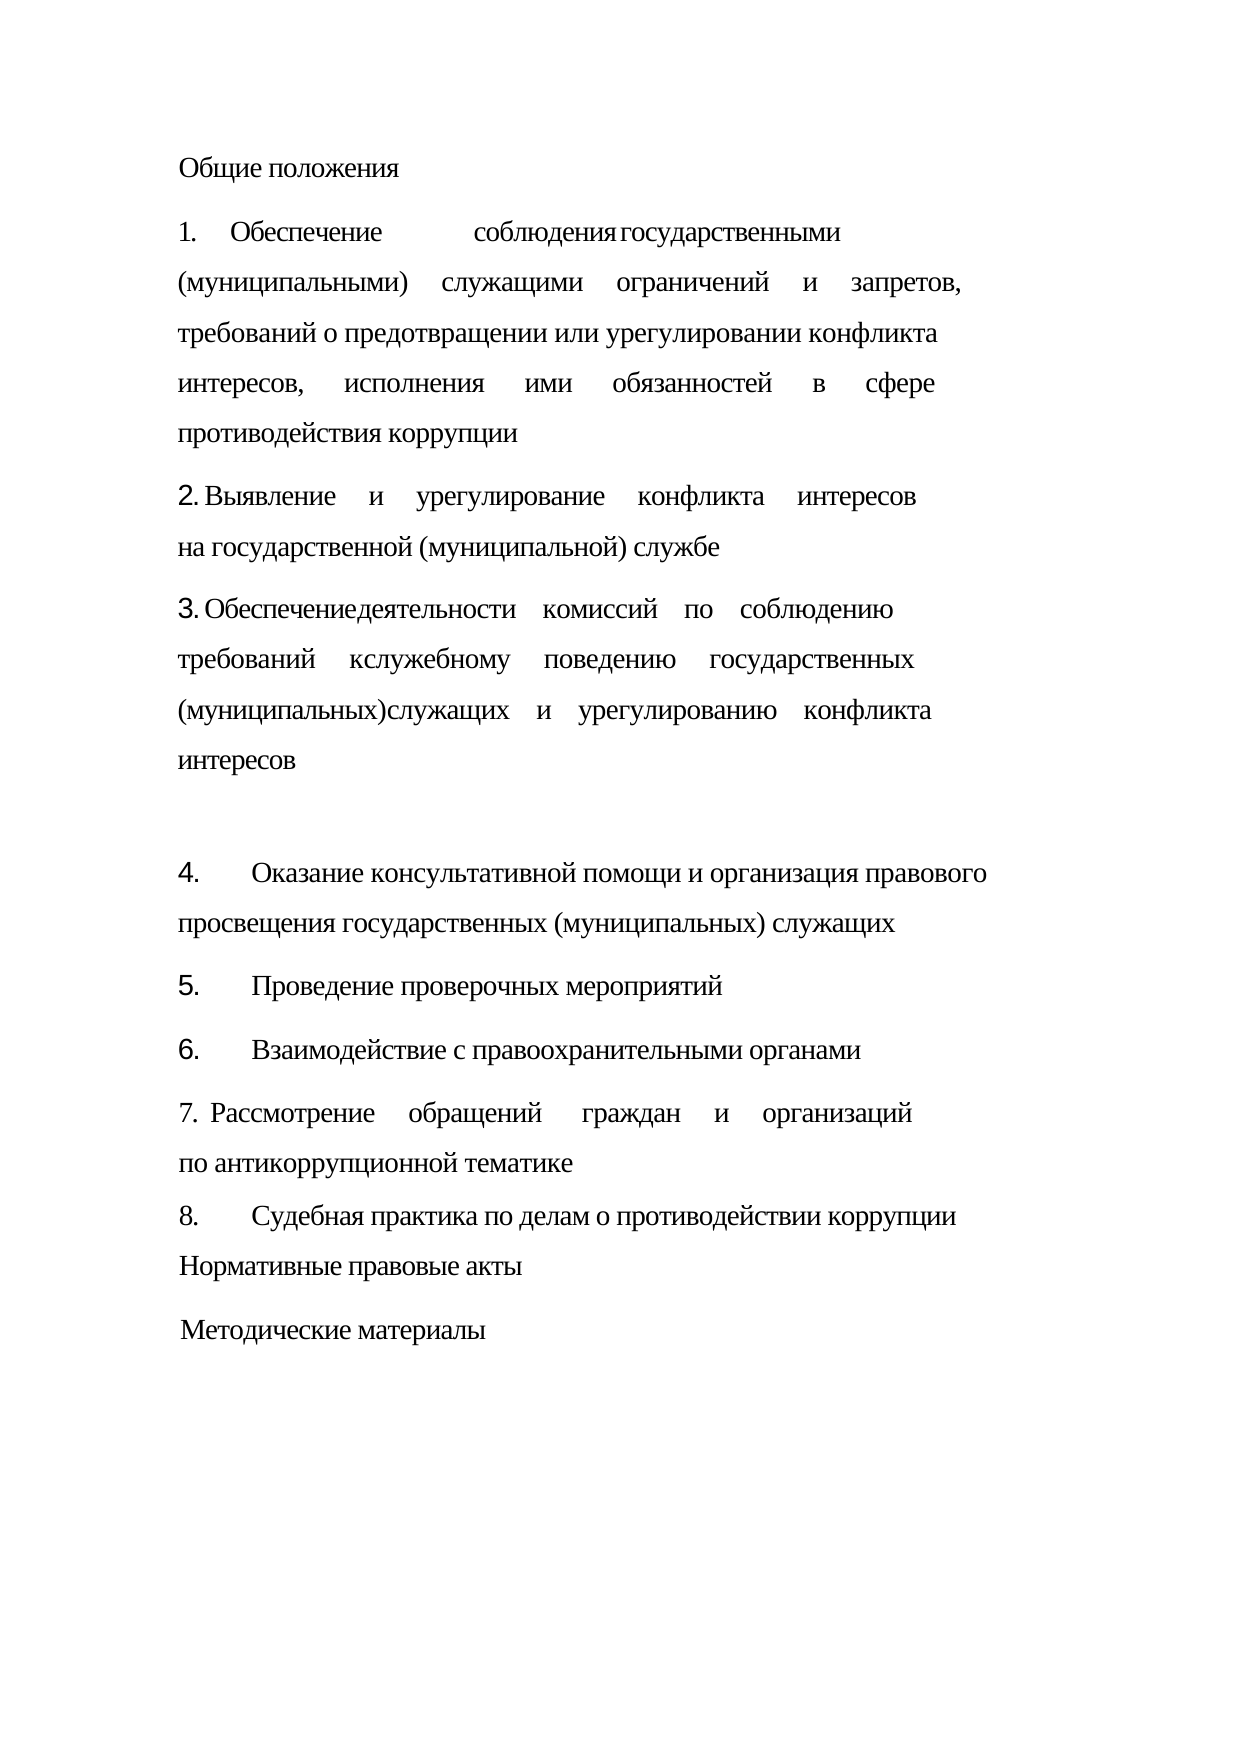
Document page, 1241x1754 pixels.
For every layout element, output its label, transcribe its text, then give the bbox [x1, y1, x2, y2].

list Выявление и урегулирование конфликта интересов на государственной (муниципальной) службе [177, 478, 1122, 562]
text 8. Судебная практика по делам о противодействии коррупции Нормативные правовые акты [179, 1198, 1122, 1282]
list Проведение проверочных мероприятий [178, 968, 1122, 1002]
list Обеспечение деятельности комиссий по соблюдению требований к служебному поведению государственных (муниципальных) служащих и урегулированию конфликта интересов [177, 591, 1122, 776]
list Оказание консультативной помощи и организация правового просвещения государственных (муниципальных) служащих [178, 855, 1122, 939]
text 7. Рассмотрение обращений граждан и организаций по антикоррупционной тематике [178, 1095, 1122, 1179]
text Общие положения [178, 150, 1122, 183]
text Методические материалы [180, 1312, 1122, 1346]
list Взаимодействие с правоохранительными органами [178, 1032, 1122, 1066]
text 1. Обеспечение соблюдения государственными (муниципальными) служащими ограничений и запретов, требований о предотвращении или урегулировании конфликта интересов, исполнения ими обязанностей в сфере противодействия коррупции [177, 214, 1122, 449]
